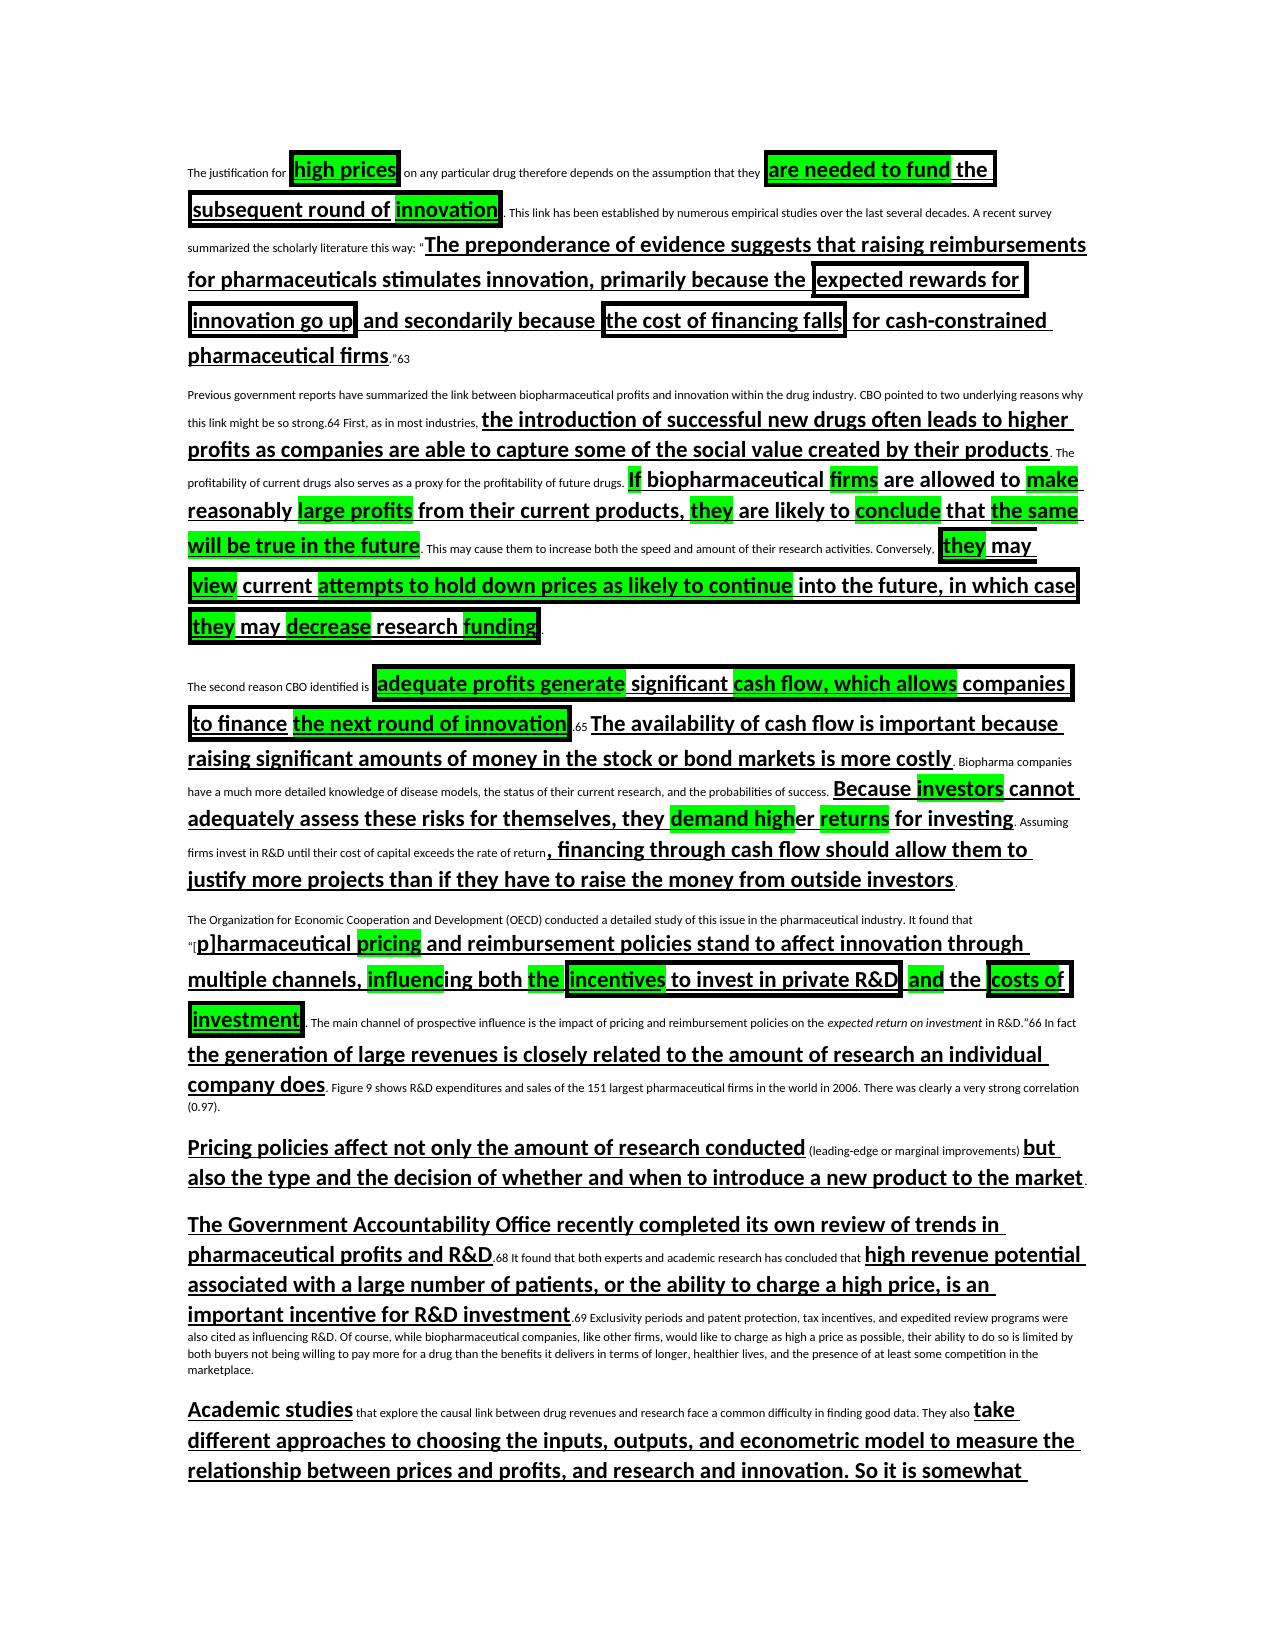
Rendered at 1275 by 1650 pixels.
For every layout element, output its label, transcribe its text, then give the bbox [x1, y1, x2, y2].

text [187, 1396, 1087, 1484]
text The Government Accountability Office recently completed its own review of trends in pharmaceutical profits and R&D.68 It found that both experts and academic research has concluded that high revenue potential associated with a large number of patients, or the ability to charge a high price, is an important incentive for R&D investment.69 Exclusivity periods and patent protection, tax incentives, and expedited review programs were also cited as influencing R&D. Of course, while biopharmaceutical companies, like other firms, would like to charge as high a price as possible, their ability to do so is limited by both buyers not being willing to pay more for a drug than the benefits it delivers in terms of longer, healthier lives, and the presence of at least some competition in the marketplace. [187, 1210, 1087, 1378]
text The second reason CBO identified is adequate profits generate significant cash flow, which allows companies to finance the next round of innovation.65 The availability of cash flow is important because raising significant amounts of money in the stock or bond markets is more costly. Biopharma companies have a much more detailed knowledge of disease models, the status of their current research, and the probabilities of success. Because investors cannot adequately assess these risks for themselves, they demand higher returns for investing. Assuming firms invest in R&D until their cost of capital exceeds the rate of return, financing through cash flow should allow them to justify more projects than if they have to raise the money from outside investors. [187, 664, 1087, 893]
text The Organization for Economic Cooperation and Development (OECD) conducted a detailed study of this issue in the pharmaceutical industry. It found that “[p]harmaceutical pricing and reimbursement policies stand to affect innovation through multiple channels, influencing both the incentives to invest in private R&D and the costs of investment. The main channel of prospective influence is the impact of pricing and reimbursement policies on the expected return on investment in R&D.”66 In fact the generation of large revenues is closely related to the amount of research an individual company does. Figure 9 shows R&D expenditures and sales of the 151 largest pharmaceutical firms in the world in 2006. There was clearly a very strong correlation (0.97). [187, 912, 1087, 1115]
text Previous government reports have summarized the link between biopharmaceutical profits and innovation within the drug industry. CBO pointed to two underlying reasons why this link might be so strong.64 First, as in most industries, the introduction of successful new drugs often leads to higher profits as companies are able to capture some of the social value created by their products. The profitability of current drugs also serves as a proxy for the profitability of future drugs. If biopharmaceutical firms are allowed to make reasonably large profits from their current products, they are likely to conclude that the same will be true in the future. This may cause them to increase both the speed and amount of their research activities. Conversely, they may view current attempts to hold down prices as likely to continue into the future, in which case they may decrease research funding. [187, 388, 1087, 645]
text Pricing policies affect not only the amount of research conducted (leading-edge or marginal improvements) but also the type and the decision of whether and when to introduce a new product to the market. [187, 1133, 1087, 1191]
text The justification for high prices on any particular drug therefore depends on the assumption that they are needed to fund the subsequent round of innovation. This link has been established by numerous empirical studies over the last several decades. A recent survey summarized the scholarly literature this way: “The preponderance of evidence suggests that raising reimbursements for pharmaceuticals stimulates innovation, primarily because the expected rewards for innovation go up and secondarily because the cost of financing falls for cash-constrained pharmaceutical firms.”63 [187, 150, 1087, 369]
